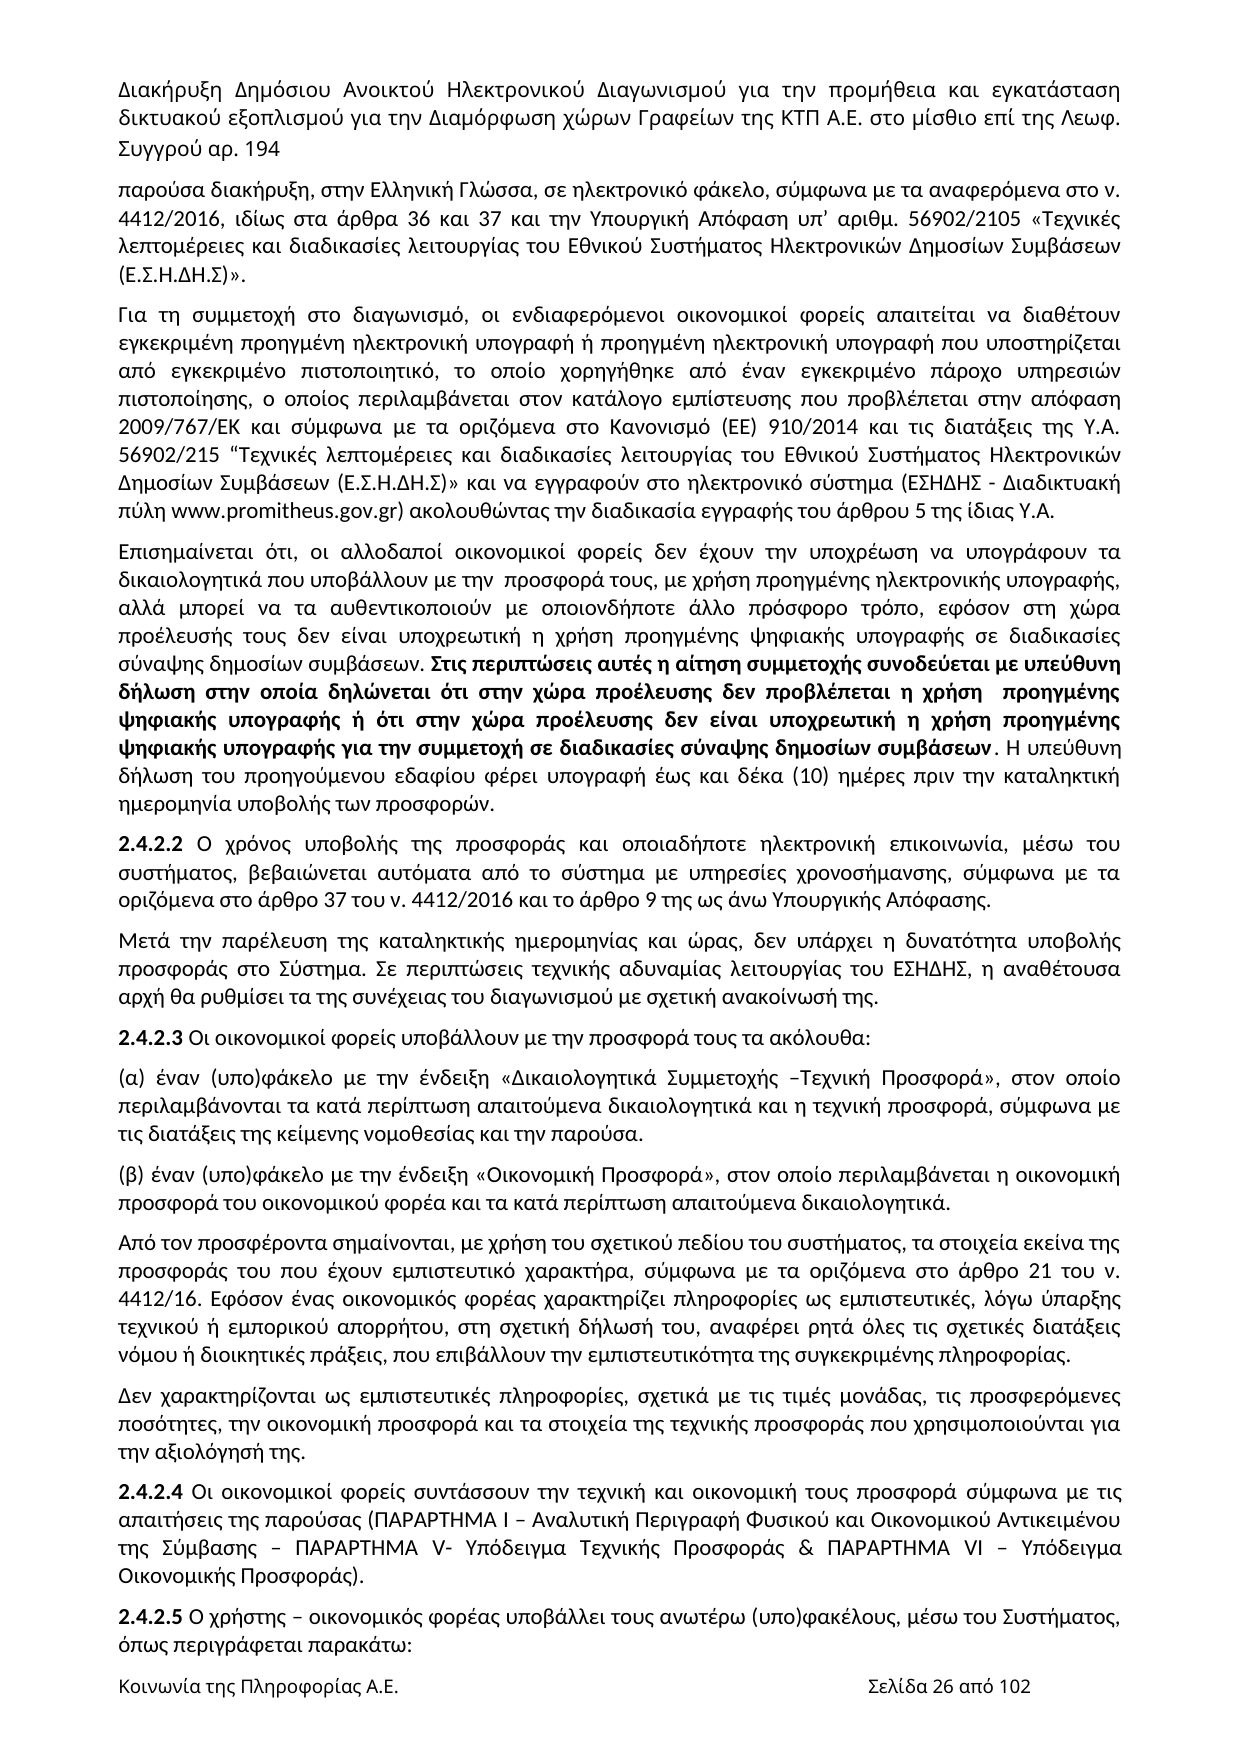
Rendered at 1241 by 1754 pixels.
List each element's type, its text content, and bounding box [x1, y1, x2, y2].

text Δεν χαρακτηρίζονται ως εμπιστευτικές πληροφορίες, σχετικά με τις τιμές μονάδας, τις προσφερόμενες ποσότητες, την οικονομική προσφορά και τα στοιχεία της τεχνικής προσφοράς που χρησιμοποιούνται για την αξιολόγησή της. [118, 1381, 1122, 1465]
text Για τη συμμετοχή στο διαγωνισμό, οι ενδιαφερόμενοι οικονομικοί φορείς απαιτείται να διαθέτουν εγκεκριμένη προηγμένη ηλεκτρονική υπογραφή ή προηγμένη ηλεκτρονική υπογραφή που υποστηρίζεται από εγκεκριμένο πιστοποιητικό, το οποίο χορηγήθηκε από έναν εγκεκριμένο πάροχο υπηρεσιών πιστοποίησης, ο οποίος περιλαμβάνεται στον κατάλογο εμπίστευσης που προβλέπεται στην απόφαση 2009/767/ΕΚ και σύμφωνα με τα οριζόμενα στο Κανονισμό (ΕΕ) 910/2014 και τις διατάξεις της Υ.Α. 56902/215 “Τεχνικές λεπτομέρειες και διαδικασίες λειτουργίας του Εθνικού Συστήματος Ηλεκτρονικών Δημοσίων Συμβάσεων (Ε.Σ.Η.ΔΗ.Σ)» και να εγγραφούν στο ηλεκτρονικό σύστημα (ΕΣΗΔΗΣ - Διαδικτυακή πύλη www.promitheus.gov.gr) ακολουθώντας την διαδικασία εγγραφής του άρθρου 5 της ίδιας Υ.Α. [118, 300, 1122, 524]
text 2.4.2.4 Οι οικονομικοί φορείς συντάσσουν την τεχνική και οικονομική τους προσφορά σύμφωνα με τις απαιτήσεις της παρούσας (ΠΑΡΑΡΤΗΜΑ Ι – Αναλυτική Περιγραφή Φυσικού και Οικονομικού Αντικειμένου της Σύμβασης – ΠΑΡΑΡΤΗΜΑ V- Υπόδειγμα Τεχνικής Προσφοράς & ΠΑΡΑΡΤΗΜΑ VI – Υπόδειγμα Οικονομικής Προσφοράς). [118, 1477, 1122, 1589]
text 2.4.2.3 Οι οικονομικοί φορείς υποβάλλουν με την προσφορά τους τα ακόλουθα: [118, 1023, 1122, 1051]
text Μετά την παρέλευση της καταληκτικής ημερομηνίας και ώρας, δεν υπάρχει η δυνατότητα υποβολής προσφοράς στο Σύστημα. Σε περιπτώσεις τεχνικής αδυναμίας λειτουργίας του ΕΣΗΔΗΣ, η αναθέτουσα αρχή θα ρυθμίσει τα της συνέχειας του διαγωνισμού με σχετική ανακοίνωσή της. [118, 926, 1122, 1010]
text (α) έναν (υπο)φάκελο με την ένδειξη «Δικαιολογητικά Συμμετοχής –Τεχνική Προσφορά», στον οποίο περιλαμβάνονται τα κατά περίπτωση απαιτούμενα δικαιολογητικά και η τεχνική προσφορά, σύμφωνα με τις διατάξεις της κείμενης νομοθεσίας και την παρούσα. [118, 1063, 1122, 1147]
text 2.4.2.2 Ο χρόνος υποβολής της προσφοράς και οποιαδήποτε ηλεκτρονική επικοινωνία, μέσω του συστήματος, βεβαιώνεται αυτόματα από το σύστημα με υπηρεσίες χρονοσήμανσης, σύμφωνα με τα οριζόμενα στο άρθρο 37 του ν. 4412/2016 και το άρθρο 9 της ως άνω Υπουργικής Απόφασης. [118, 829, 1122, 914]
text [118, 176, 1122, 288]
text Από τον προσφέροντα σημαίνονται, με χρήση του σχετικού πεδίου του συστήματος, τα στοιχεία εκείνα της προσφοράς του που έχουν εμπιστευτικό χαρακτήρα, σύμφωνα με τα οριζόμενα στο άρθρο 21 του ν. 4412/16. Εφόσον ένας οικονομικός φορέας χαρακτηρίζει πληροφορίες ως εμπιστευτικές, λόγω ύπαρξης τεχνικού ή εμπορικού απορρήτου, στη σχετική δήλωσή του, αναφέρει ρητά όλες τις σχετικές διατάξεις νόμου ή διοικητικές πράξεις, που επιβάλλουν την εμπιστευτικότητα της συγκεκριμένης πληροφορίας. [118, 1228, 1122, 1368]
text 2.4.2.5 Ο χρήστης – οικονομικός φορέας υποβάλλει τους ανωτέρω (υπο)φακέλους, μέσω του Συστήματος, όπως περιγράφεται παρακάτω: [118, 1602, 1122, 1658]
text Επισημαίνεται ότι, οι αλλοδαποί οικονομικοί φορείς δεν έχουν την υποχρέωση να υπογράφουν τα δικαιολογητικά που υποβάλλουν με την προσφορά τους, με χρήση προηγμένης ηλεκτρονικής υπογραφής, αλλά μπορεί να τα αυθεντικοποιούν με οποιονδήποτε άλλο πρόσφορο τρόπο, εφόσον στη χώρα προέλευσής τους δεν είναι υποχρεωτική η χρήση προηγμένης ψηφιακής υπογραφής σε διαδικασίες σύναψης δημοσίων συμβάσεων. Στις περιπτώσεις αυτές η αίτηση συμμετοχής συνοδεύεται με υπεύθυνη δήλωση στην οποία δηλώνεται ότι στην χώρα προέλευσης δεν προβλέπεται η χρήση προηγμένης ψηφιακής υπογραφής ή ότι στην χώρα προέλευσης δεν είναι υποχρεωτική η χρήση προηγμένης ψηφιακής υπογραφής για την συμμετοχή σε διαδικασίες σύναψης δημοσίων συμβάσεων. Η υπεύθυνη δήλωση του προηγούμενου εδαφίου φέρει υπογραφή έως και δέκα (10) ημέρες πριν την καταληκτική ημερομηνία υποβολής των προσφορών. [118, 537, 1122, 817]
text (β) έναν (υπο)φάκελο με την ένδειξη «Οικονομική Προσφορά», στον οποίο περιλαμβάνεται η οικονομική προσφορά του οικονομικού φορέα και τα κατά περίπτωση απαιτούμενα δικαιολογητικά. [118, 1160, 1122, 1216]
